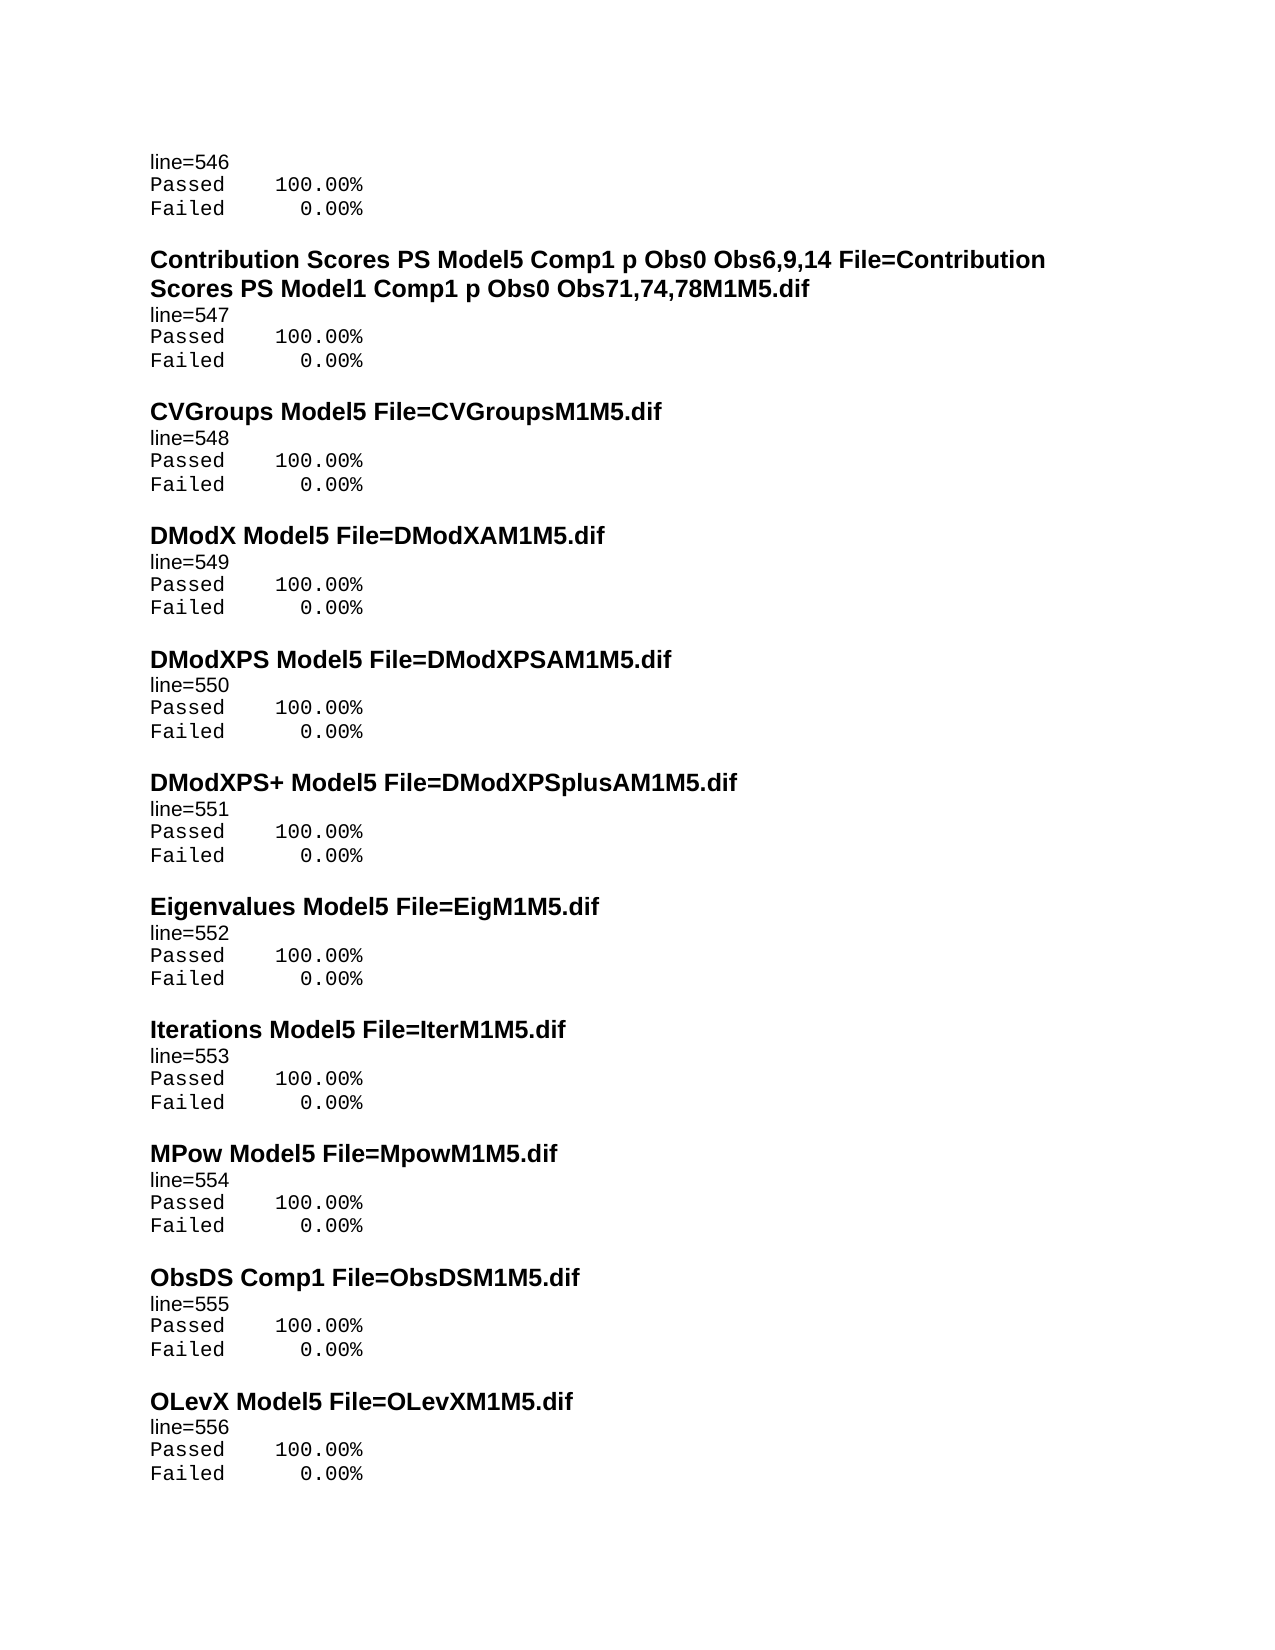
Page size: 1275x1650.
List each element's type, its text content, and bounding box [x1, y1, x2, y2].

text Passed 100.00% [150, 821, 1125, 844]
text line=546 [150, 150, 1125, 174]
text DModXPS Model5 File=DModXPSAM1M5.dif [150, 644, 1125, 673]
text line=552 [150, 921, 1125, 944]
text line=556 [150, 1415, 1125, 1439]
text Failed 0.00% [150, 1216, 1125, 1239]
text Failed 0.00% [150, 721, 1125, 744]
text Failed 0.00% [150, 350, 1125, 374]
text Failed 0.00% [150, 597, 1125, 621]
text Passed 100.00% [150, 944, 1125, 968]
text Failed 0.00% [150, 1092, 1125, 1116]
text Passed 100.00% [150, 326, 1125, 350]
text Failed 0.00% [150, 198, 1125, 221]
text line=549 [150, 550, 1125, 574]
text OLevX Model5 File=OLevXM1M5.dif [150, 1386, 1125, 1415]
text Failed 0.00% [150, 968, 1125, 992]
text Passed 100.00% [150, 1316, 1125, 1339]
text Passed 100.00% [150, 1439, 1125, 1463]
text Passed 100.00% [150, 450, 1125, 474]
text Contribution Scores PS Model5 Comp1 p Obs0 Obs6,9,14 File=Contribution Scores PS Model1 Comp1 p Obs0 Obs71,74,78M1M5.dif [150, 245, 1125, 302]
text line=548 [150, 426, 1125, 450]
text DModXPS+ Model5 File=DModXPSplusAM1M5.dif [150, 768, 1125, 797]
text Eigenvalues Model5 File=EigM1M5.dif [150, 892, 1125, 921]
text line=550 [150, 673, 1125, 697]
text Passed 100.00% [150, 1068, 1125, 1092]
text Failed 0.00% [150, 844, 1125, 868]
text DModX Model5 File=DModXAM1M5.dif [150, 521, 1125, 550]
text ObsDS Comp1 File=ObsDSM1M5.dif [150, 1263, 1125, 1292]
text Failed 0.00% [150, 1339, 1125, 1363]
text line=555 [150, 1292, 1125, 1316]
text Failed 0.00% [150, 474, 1125, 497]
text CVGroups Model5 File=CVGroupsM1M5.dif [150, 397, 1125, 426]
text Failed 0.00% [150, 1463, 1125, 1486]
text Passed 100.00% [150, 1192, 1125, 1216]
text Iterations Model5 File=IterM1M5.dif [150, 1016, 1125, 1044]
text line=553 [150, 1044, 1125, 1068]
text line=547 [150, 302, 1125, 326]
text Passed 100.00% [150, 574, 1125, 597]
text line=551 [150, 797, 1125, 821]
text MPow Model5 File=MpowM1M5.dif [150, 1139, 1125, 1168]
text Passed 100.00% [150, 697, 1125, 721]
text Passed 100.00% [150, 174, 1125, 198]
text line=554 [150, 1168, 1125, 1192]
